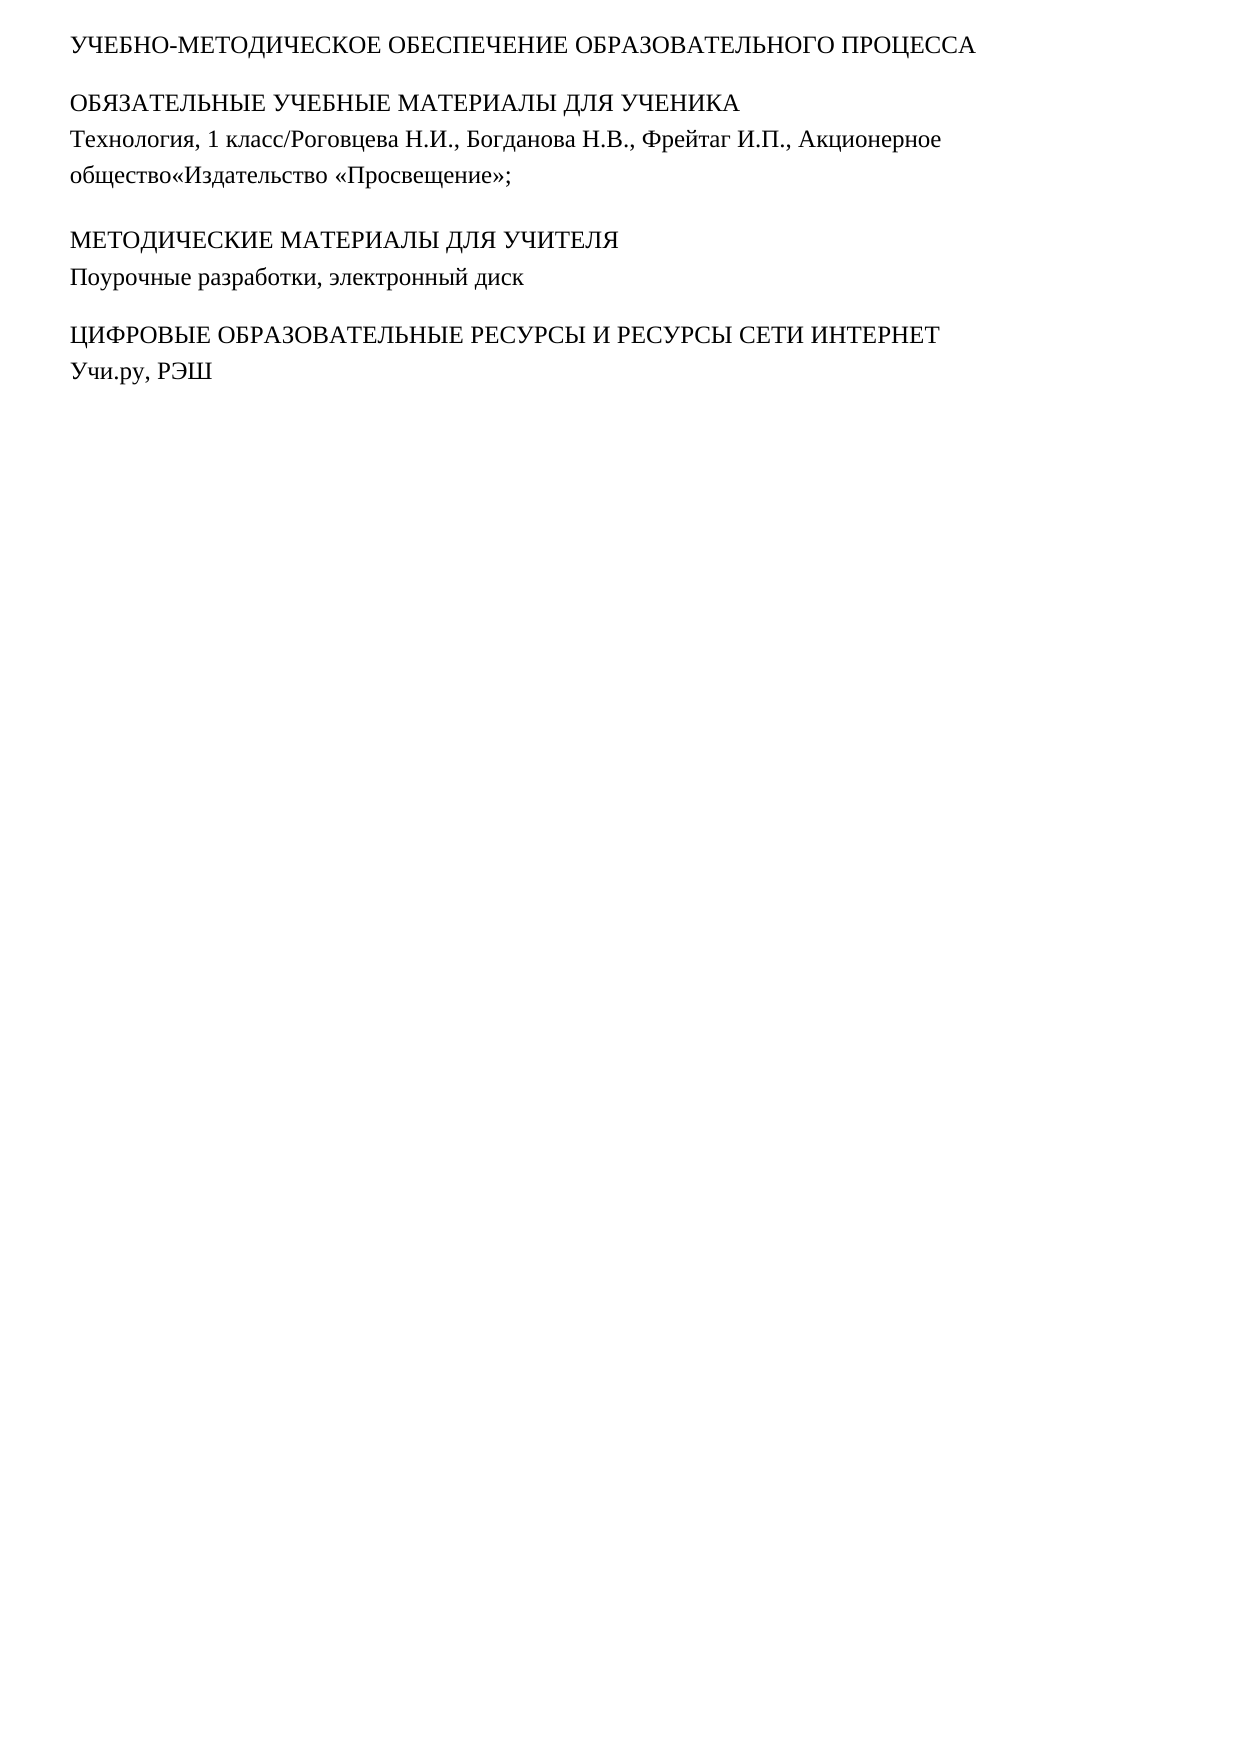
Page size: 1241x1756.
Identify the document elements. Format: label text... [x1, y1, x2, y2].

text Учи.ру, РЭШ [69, 356, 1240, 385]
text ОБЯЗАТЕЛЬНЫЕ УЧЕБНЫЕ МАТЕРИАЛЫ ДЛЯ УЧЕНИКА [69, 88, 1240, 117]
subtitle ЦИФРОВЫЕ ОБРАЗОВАТЕЛЬНЫЕ РЕСУРСЫ И РЕСУРСЫ СЕТИ ИНТЕРНЕТ [69, 320, 1240, 349]
subtitle УЧЕБНО-МЕТОДИЧЕСКОЕ ОБЕСПЕЧЕНИЕ ОБРАЗОВАТЕЛЬНОГО ПРОЦЕССА [69, 30, 1240, 58]
text Поурочные разработки, электронный диск [69, 262, 1240, 290]
text Технология, 1 класс/Роговцева Н.И., Богданова Н.В., Фрейтаг И.П., Акционерное общество«Издательство «Просвещение»; [69, 124, 944, 189]
subtitle МЕТОДИЧЕСКИЕ МАТЕРИАЛЫ ДЛЯ УЧИТЕЛЯ [69, 225, 1240, 254]
